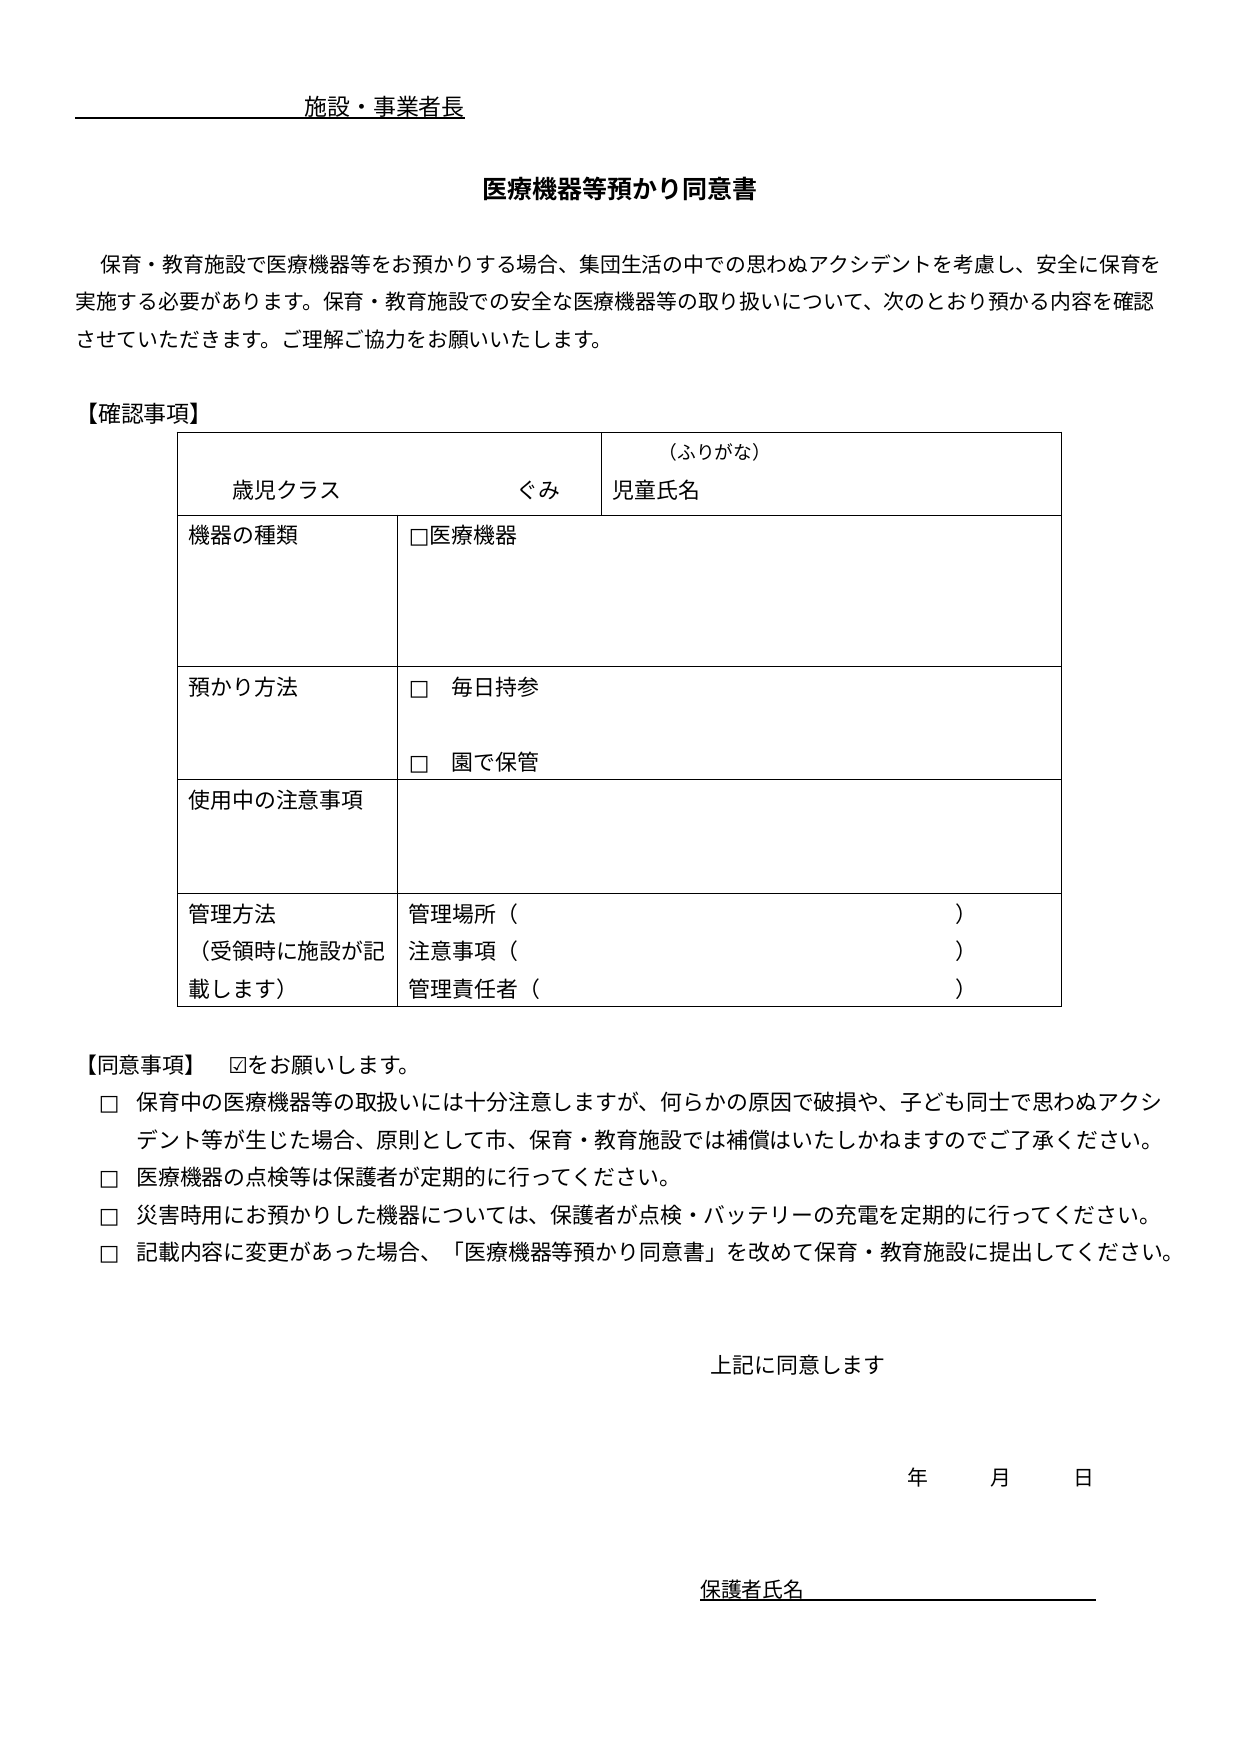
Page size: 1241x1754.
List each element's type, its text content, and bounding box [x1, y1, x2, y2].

table_cell □医療機器 [398, 516, 1061, 666]
table_cell 機器の種類 [178, 516, 397, 666]
text 保育・教育施設で医療機器等をお預かりする場合、集団生活の中での思わぬアクシデントを考慮し、安全に保育を実施する必要があります。保育・教育施設での安全な医療機器等の取り扱いについて、次のとおり預かる内容を確認させていただきます。ご理解ご協力をお願いいたします。 [75, 244, 1165, 357]
text 医療機器等預かり同意書 [75, 169, 1165, 207]
table_cell 管理場所（ ） 注意事項（ ） 管理責任者（ ） [398, 894, 1061, 1006]
table_header 歳児クラス ぐみ [178, 433, 601, 514]
table_cell 使用中の注意事項 [178, 780, 397, 893]
list 医療機器の点検等は保護者が定期的に行ってください。 [98, 1157, 1165, 1195]
list 記載内容に変更があった場合、「医療機器等預かり同意書」を改めて保育・教育施設に提出してください。 [98, 1232, 1165, 1270]
table_header （ふりがな） 児童氏名 [602, 433, 1061, 514]
table_cell [398, 780, 1061, 893]
text 上記に同意します [75, 1345, 1165, 1382]
table_cell 預かり方法 [178, 667, 397, 779]
text 年 月 日 [75, 1457, 1094, 1495]
text 【同意事項】 ☑をお願いします。 [75, 1045, 1165, 1082]
list 保育中の医療機器等の取扱いには十分注意しますが、何らかの原因で破損や、子ども同士で思わぬアクシデント等が生じた場合、原則として市、保育・教育施設では補償はいたしかねますのでご了承ください。 [98, 1082, 1165, 1157]
list 災害時用にお預かりした機器については、保護者が点検・バッテリーの充電を定期的に行ってください。 [98, 1195, 1165, 1232]
text 【確認事項】 [75, 394, 1165, 432]
table_cell 管理方法 （受領時に施設が記載します） [178, 894, 397, 1006]
text 保護者氏名 [75, 1570, 1165, 1607]
table_cell □ 毎日持参 □ 園で保管 [398, 667, 1061, 779]
